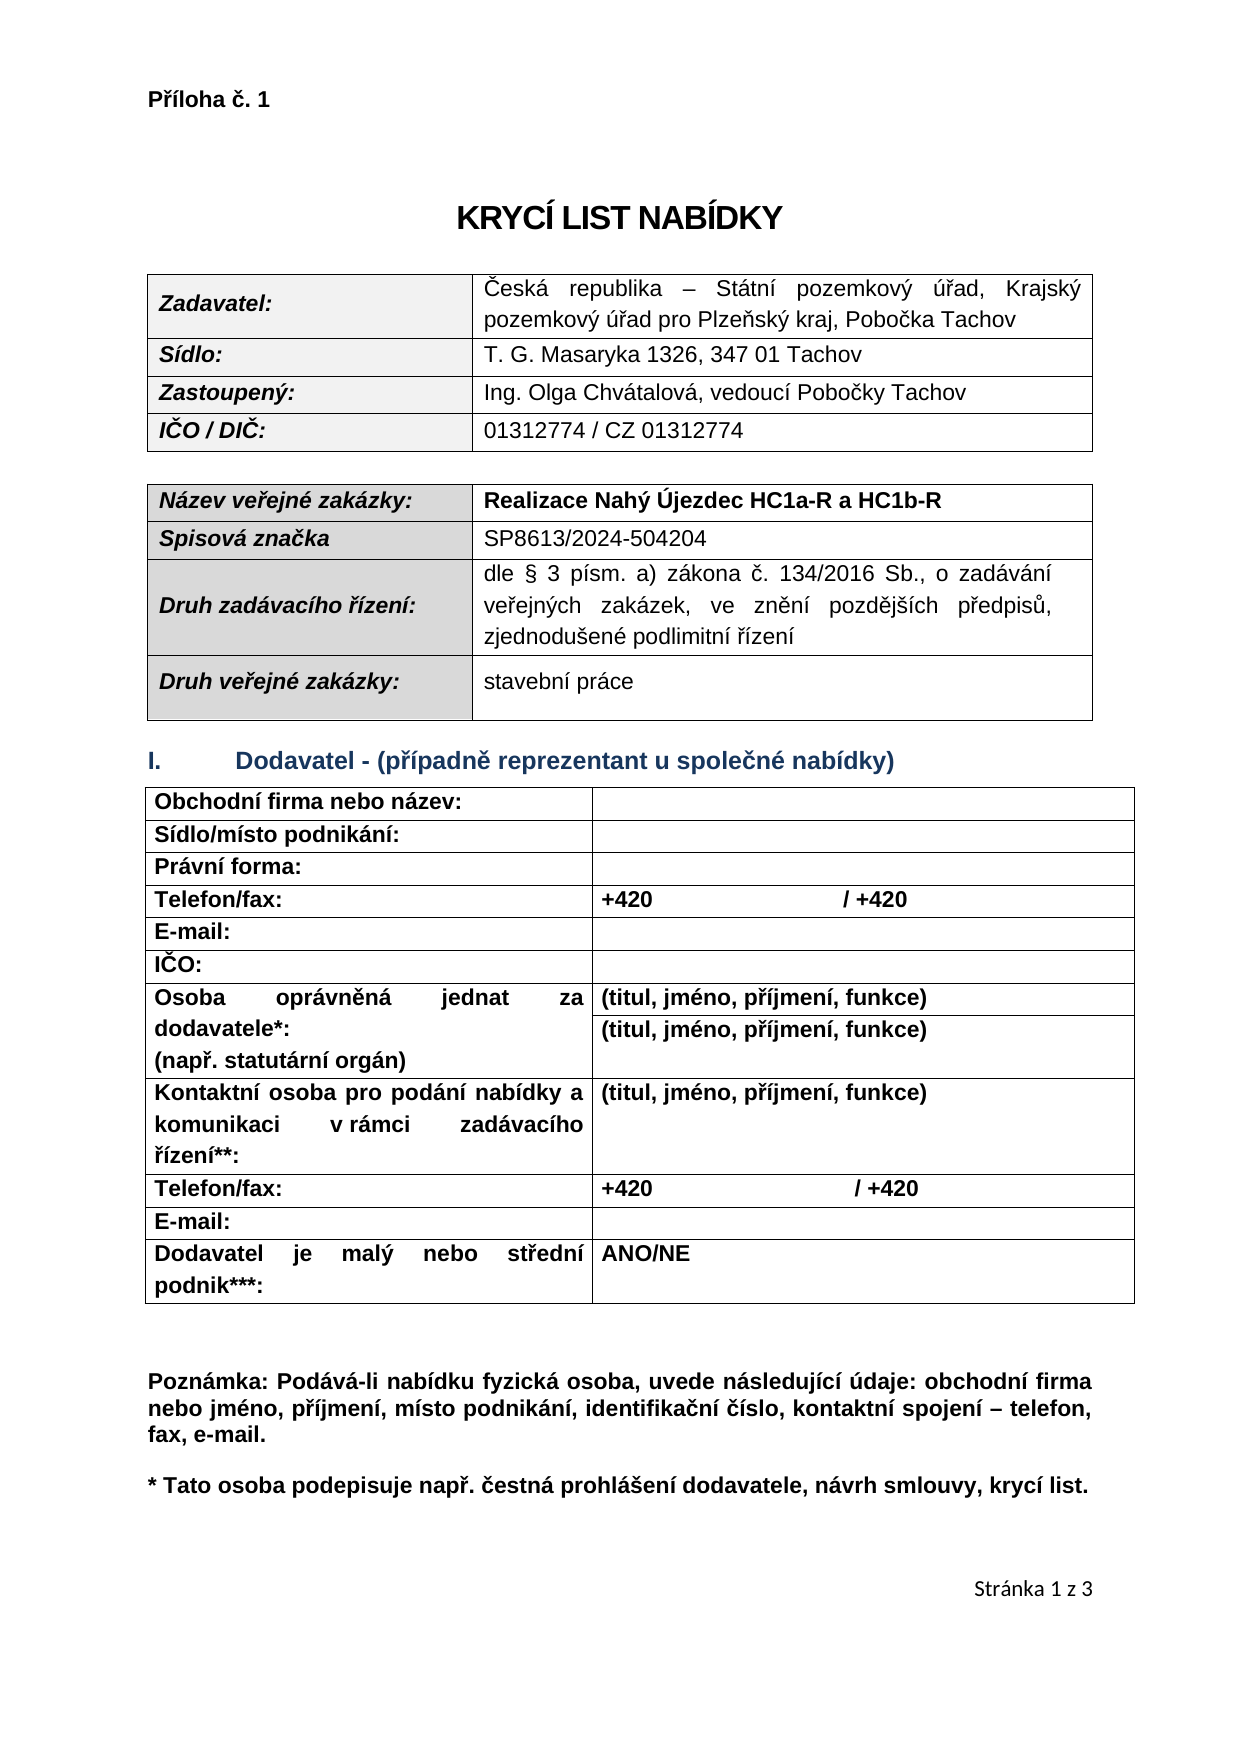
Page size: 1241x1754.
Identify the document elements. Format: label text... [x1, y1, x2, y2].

table_cell SP8613/2024-504204 [473, 522, 1092, 559]
table_cell [593, 918, 1134, 950]
table_cell 01312774 / CZ 01312774 [473, 414, 1092, 451]
table_header Realizace Nahý Újezdec HC1a-R a HC1b-R [473, 485, 1092, 521]
table_cell +420 / +420 [593, 1175, 1134, 1207]
table_cell T. G. Masaryka 1326, 347 01 Tachov [473, 339, 1092, 376]
table_cell [593, 951, 1134, 982]
table_cell E-mail: [146, 918, 592, 950]
table_cell Spisová značka [148, 522, 472, 559]
table_cell Kontaktní osoba pro podání nabídky a komunikaci v rámci zadávacího řízení**: [146, 1079, 592, 1174]
table_cell ANO/NE [593, 1240, 1134, 1303]
table_cell Telefon/fax: [146, 886, 592, 917]
table_cell Dodavatel je malý nebo střední podnik***: [146, 1240, 592, 1303]
table_cell E-mail: [146, 1208, 592, 1239]
table_cell (titul, jméno, příjmení, funkce) [593, 1079, 1134, 1174]
table_cell [593, 821, 1134, 852]
table_cell Ing. Olga Chvátalová, vedoucí Pobočky Tachov [473, 377, 1092, 413]
table_cell Sídlo: [148, 339, 472, 376]
table_cell Zastoupený: [148, 377, 472, 413]
table_cell [593, 853, 1134, 885]
text Poznámka: Podává-li nabídku fyzická osoba, uvede následující údaje: obchodní firma nebo jméno, příjmení, místo podnikání, identifikační číslo, kontaktní spojení – telefon, fax, e-mail. [148, 1368, 1093, 1447]
table_cell stavební práce [473, 656, 1092, 719]
table_cell Druh zadávacího řízení: [148, 560, 472, 655]
table_header Česká republika – Státní pozemkový úřad, Krajský pozemkový úřad pro Plzeňský kraj, Pobočka Tachov [473, 275, 1092, 338]
table_cell (titul, jméno, příjmení, funkce) [593, 1016, 1134, 1078]
table_cell Druh veřejné zakázky: [148, 656, 472, 719]
table_cell Sídlo/místo podnikání: [146, 821, 592, 852]
table_cell IČO / DIČ: [148, 414, 472, 451]
subtitle Dodavatel - (případně reprezentant u společné nabídky) [148, 746, 1093, 774]
table_header Název veřejné zakázky: [148, 485, 472, 521]
text * Tato osoba podepisuje např. čestná prohlášení dodavatele, návrh smlouvy, krycí list. [148, 1472, 1093, 1499]
title Krycí list nabídky [148, 198, 1093, 236]
table_cell (titul, jméno, příjmení, funkce) [593, 984, 1134, 1015]
table_header Obchodní firma nebo název: [146, 788, 592, 819]
table_cell [593, 1208, 1134, 1239]
table_cell Osoba oprávněná jednat za dodavatele*: (např. statutární orgán) [146, 984, 592, 1078]
table_cell +420 / +420 [593, 886, 1134, 917]
table_cell Telefon/fax: [146, 1175, 592, 1207]
table_cell dle § 3 písm. a) zákona č. 134/2016 Sb., o zadávání veřejných zakázek, ve znění pozdějších předpisů, zjednodušené podlimitní řízení [473, 560, 1092, 655]
table_cell IČO: [146, 951, 592, 982]
table_cell Právní forma: [146, 853, 592, 885]
table_header Zadavatel: [148, 275, 472, 338]
table_header [593, 788, 1134, 819]
